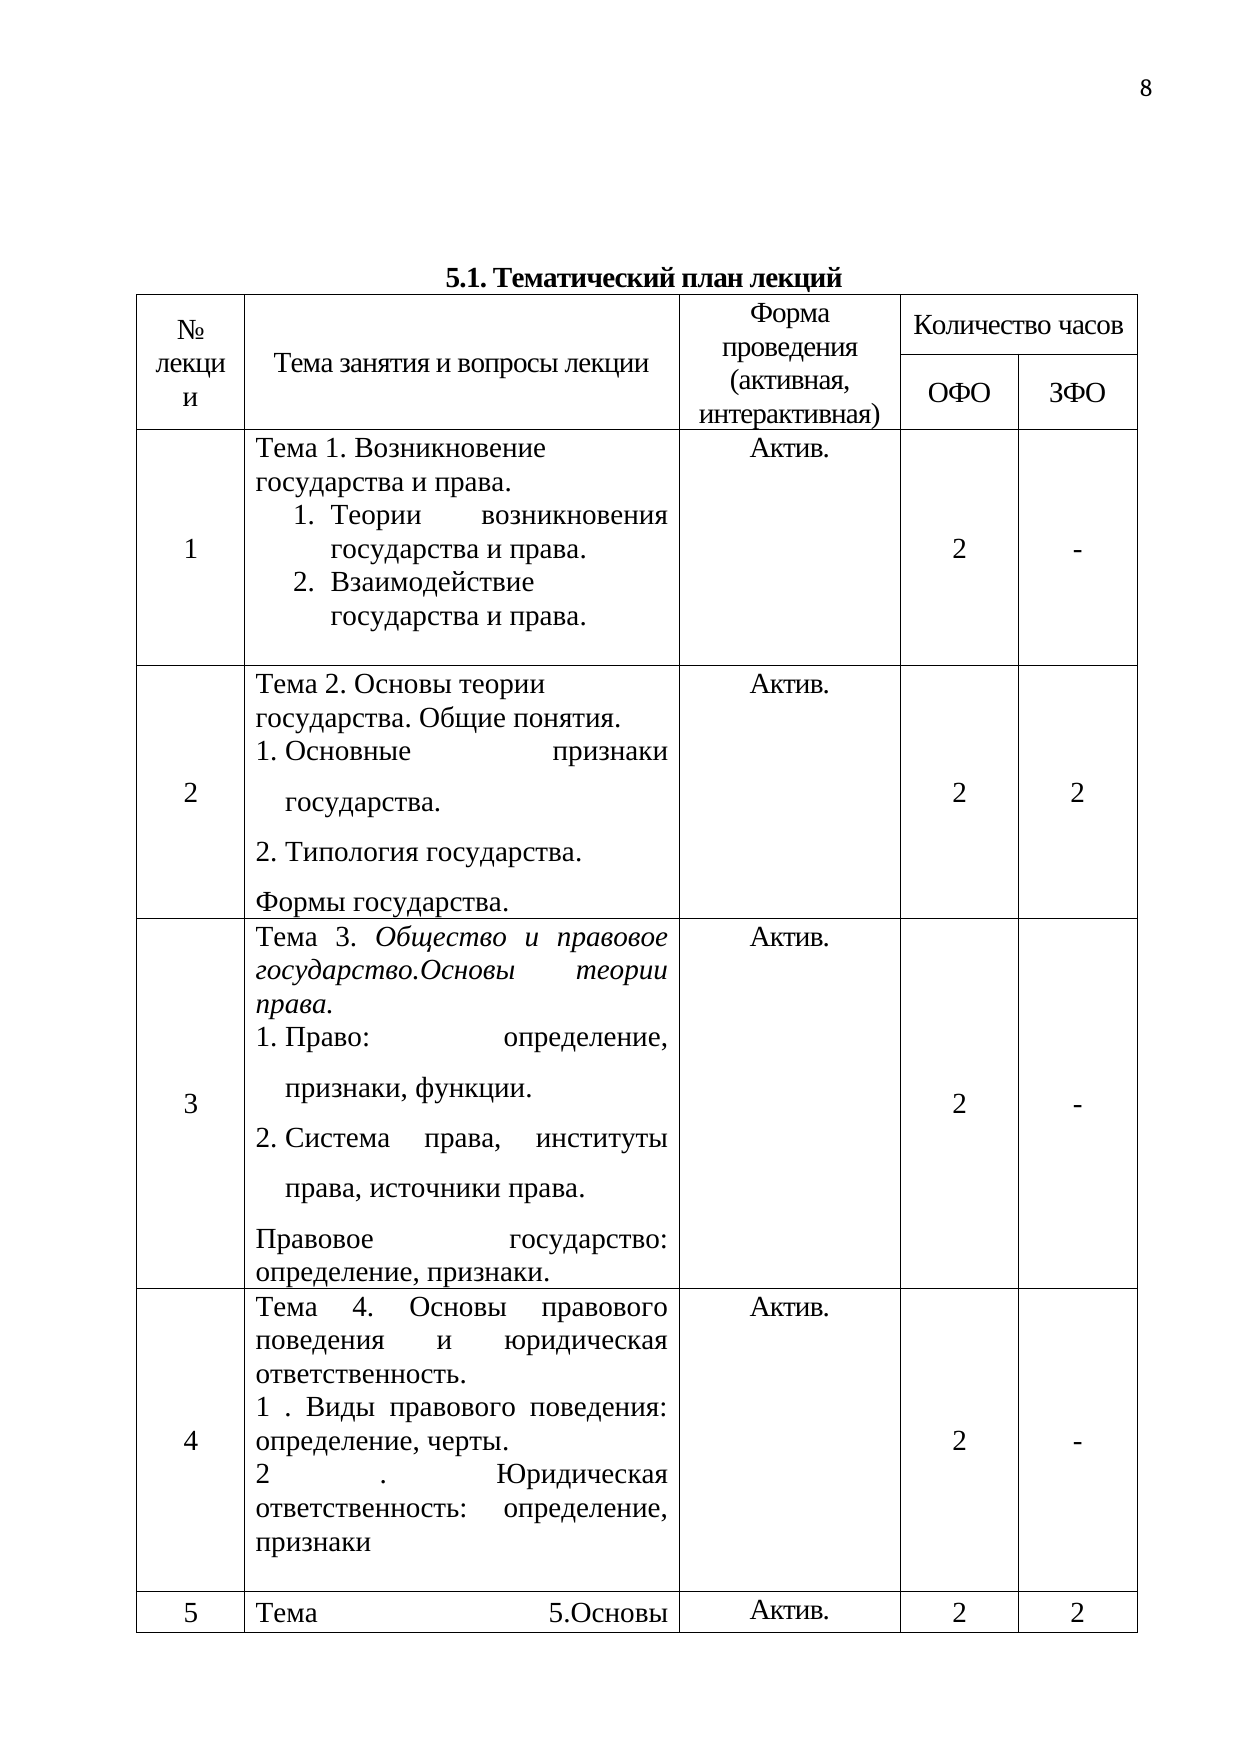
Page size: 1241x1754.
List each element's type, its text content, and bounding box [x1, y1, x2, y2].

table_cell 2 [901, 1592, 1018, 1632]
table_cell - [1019, 919, 1137, 1288]
table_cell 3 [137, 919, 244, 1288]
table_cell 2 [1019, 666, 1137, 918]
table_cell Тема 1. Возникновение государства и права. Теории возникновения государства и права. Взаимодействие государства и права. [245, 430, 679, 665]
table_cell Актив. [680, 666, 900, 918]
table_cell ОФО [901, 355, 1018, 429]
table_cell 2 [1019, 1592, 1137, 1632]
table_cell Актив. [680, 919, 900, 1288]
table_header № лекции [137, 295, 244, 429]
table_cell Актив. [680, 1592, 900, 1632]
table_cell ЗФО [1019, 355, 1137, 429]
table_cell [245, 1592, 679, 1632]
table_cell - [1019, 430, 1137, 665]
table_cell Тема 2. Основы теории государства. Общие понятия. Основные признаки государства. Типология государства. Формы государства. [245, 666, 679, 918]
table_cell 2 [901, 666, 1018, 918]
table_cell - [1019, 1289, 1137, 1591]
table_cell 4 [137, 1289, 244, 1591]
table_cell 2 [901, 430, 1018, 665]
table_header Тема занятия и вопросы лекции [245, 295, 679, 429]
text 5.1. Тематический план лекций [137, 261, 1152, 294]
table_cell 1 [137, 430, 244, 665]
table_cell Актив. [680, 430, 900, 665]
table_cell 5 [137, 1592, 244, 1632]
table_cell 2 [137, 666, 244, 918]
table_cell 2 [901, 919, 1018, 1288]
table_cell 2 [901, 1289, 1018, 1591]
table_cell Тема 3. Общество и правовое государство.Основы теории права. Право: определение, признаки, функции. Система права, институты права, источники права. Правовое государство: определение, признаки. [245, 919, 679, 1288]
table_cell Тема 4. Основы правового поведения и юридическая ответственность. 1 . Виды правового поведения: определение, черты. 2 . Юридическая ответственность: определение, признаки [245, 1289, 679, 1591]
table_cell Актив. [680, 1289, 900, 1591]
table_header Количество часов [901, 295, 1137, 353]
